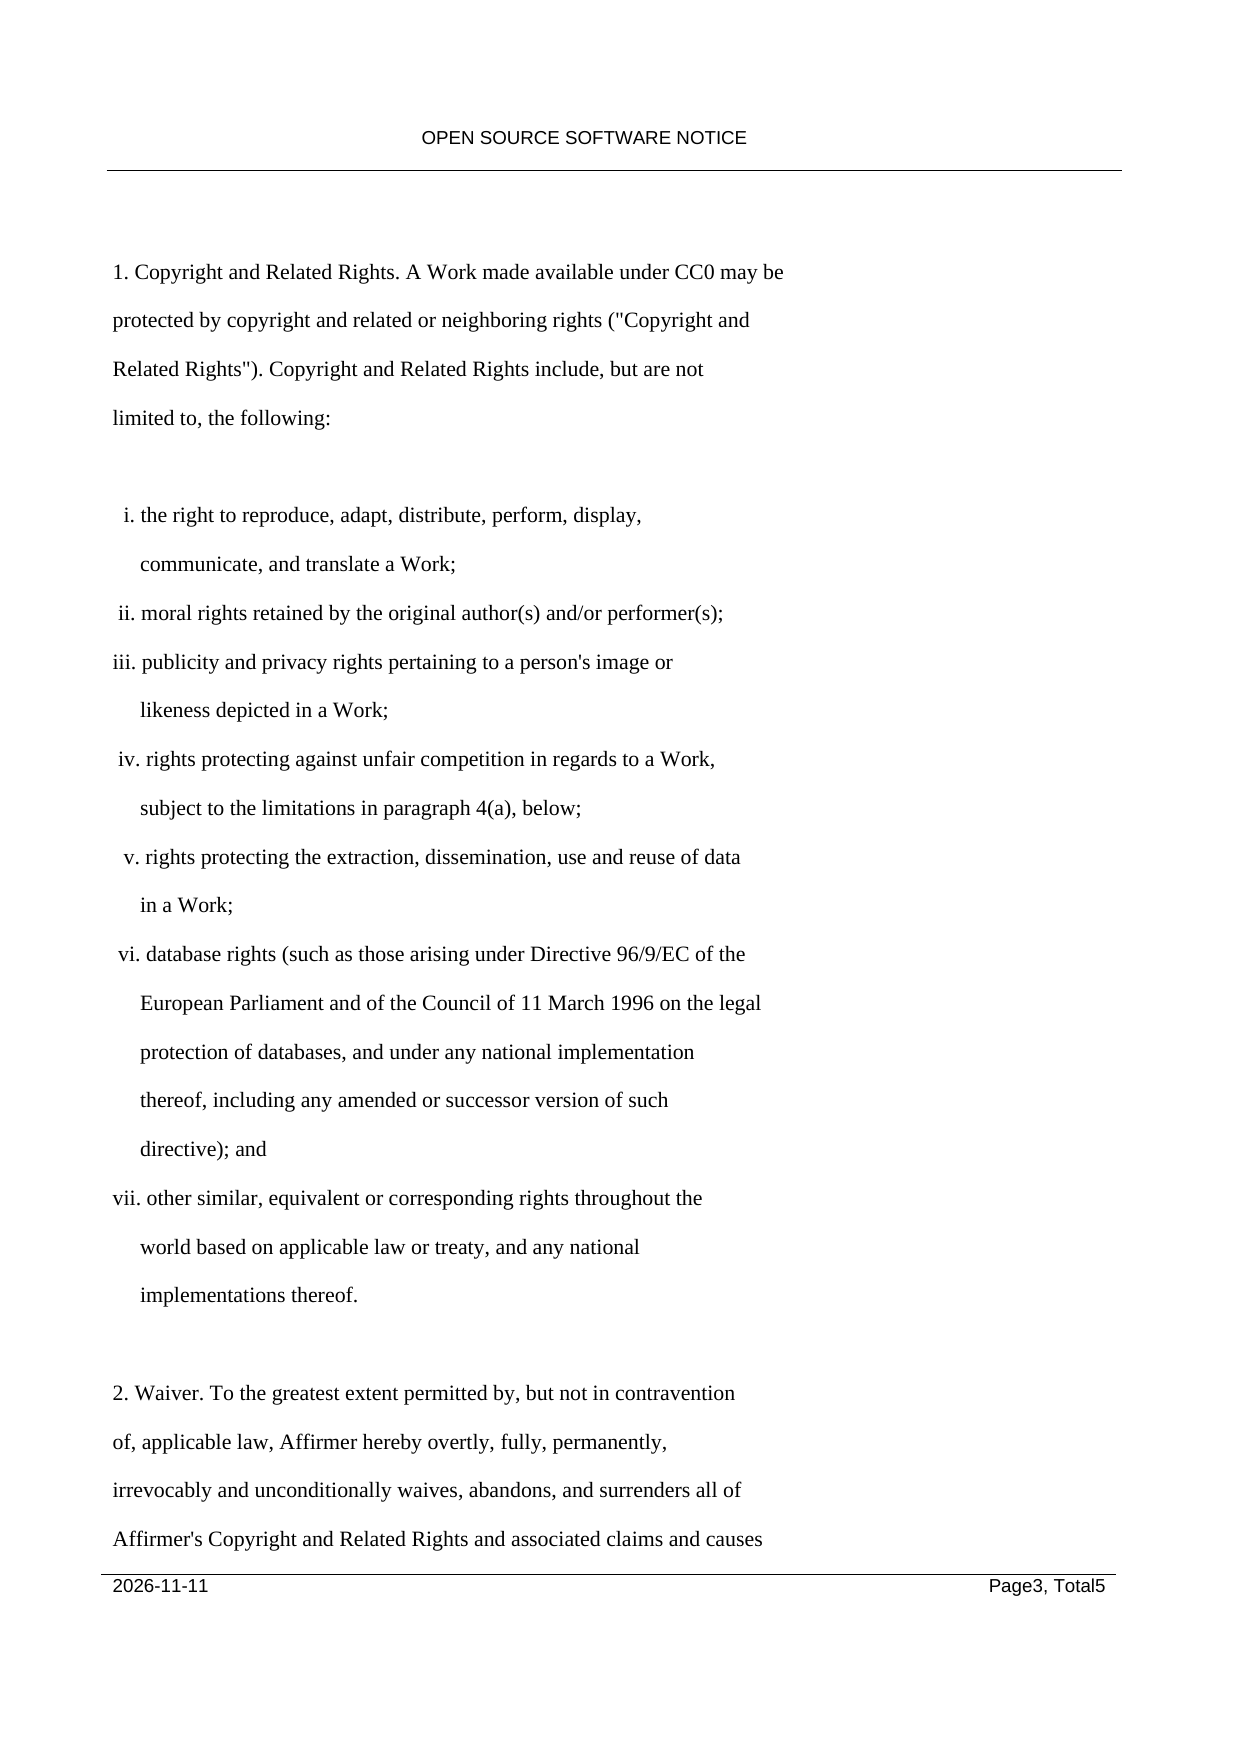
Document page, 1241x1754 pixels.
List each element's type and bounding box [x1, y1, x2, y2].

text [112, 206, 1128, 1555]
